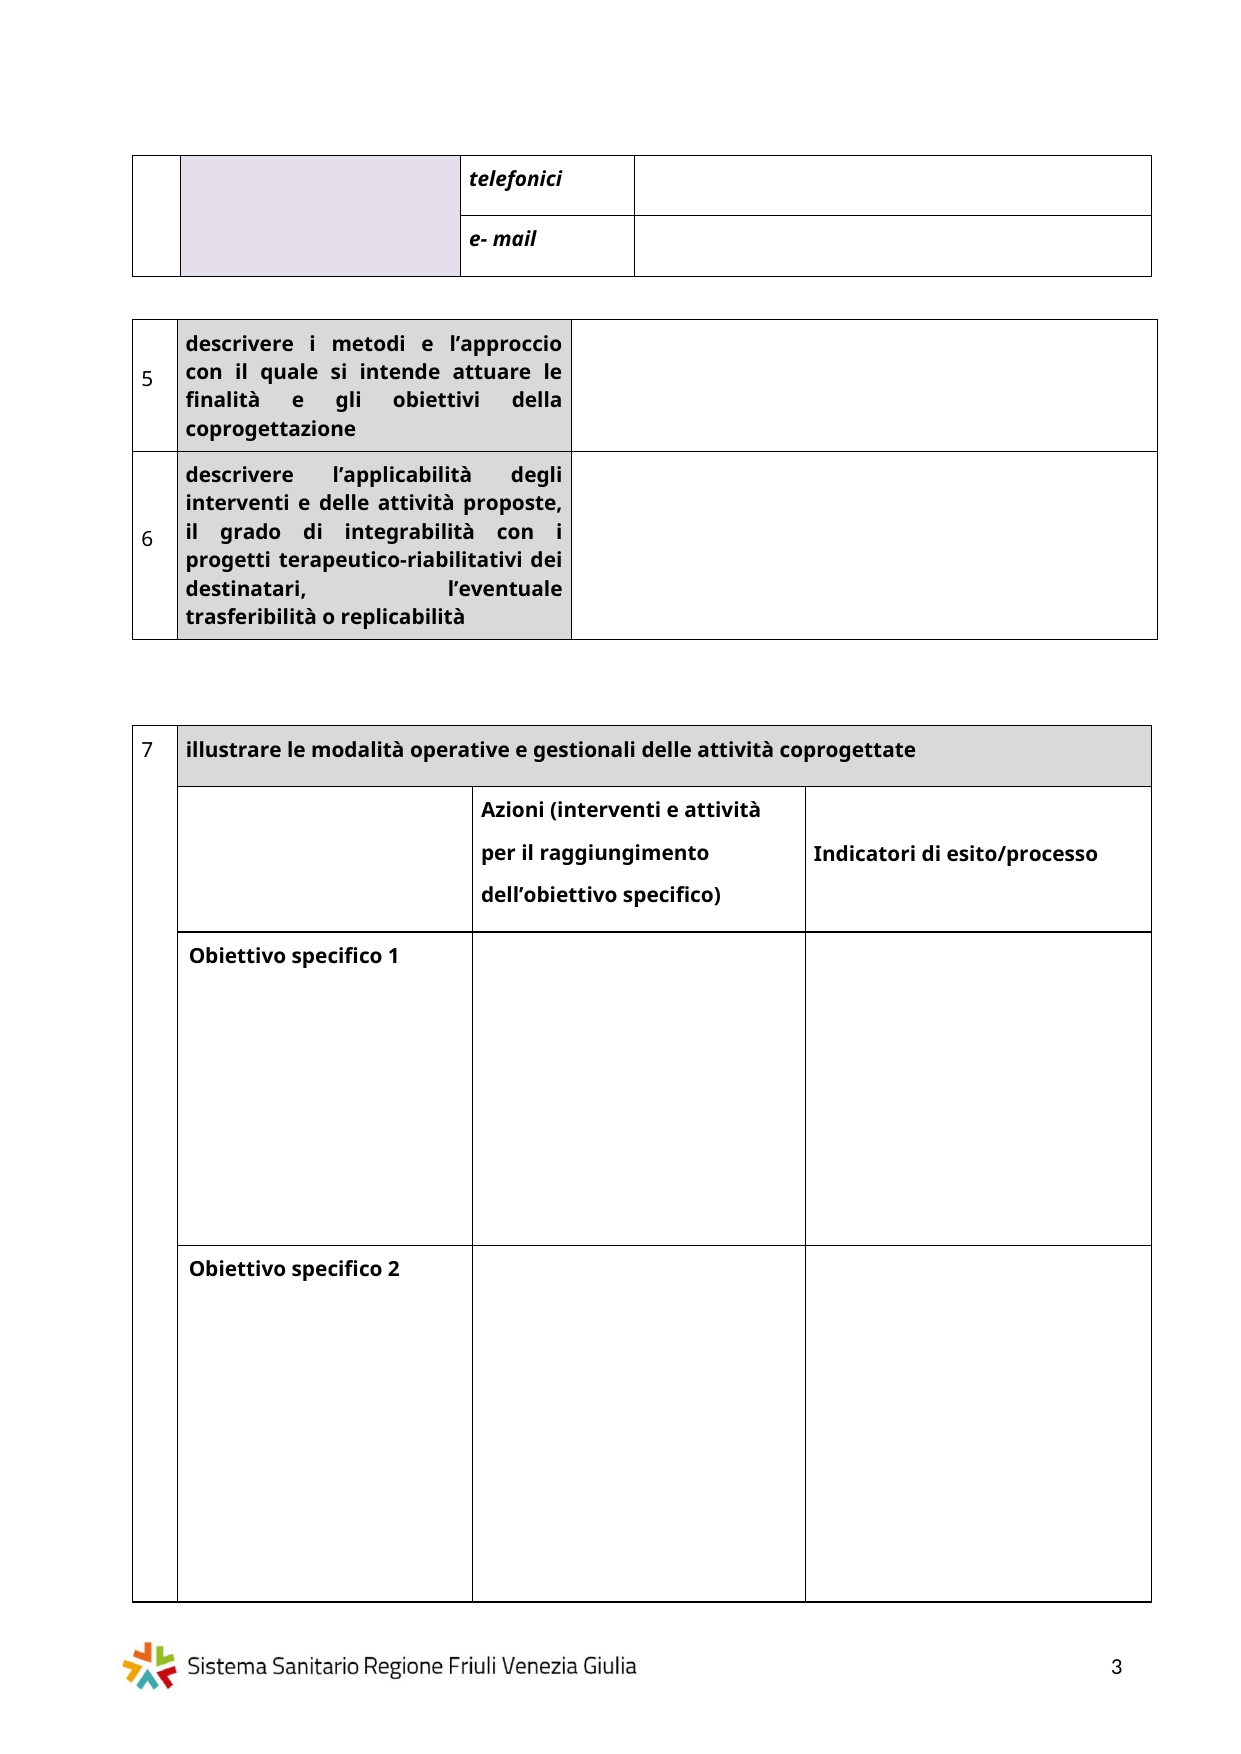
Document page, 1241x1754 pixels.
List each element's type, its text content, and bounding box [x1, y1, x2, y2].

table_cell [473, 933, 805, 1245]
table_cell Indicatori di esito/processo [806, 787, 1151, 931]
table_cell [178, 787, 472, 931]
table_cell [806, 933, 1151, 1245]
table_header descrivere i metodi e l’approccio con il quale si intende attuare le finalità e gli obiettivi della coprogettazione [178, 320, 571, 451]
table_cell [806, 1246, 1151, 1601]
table_header illustrare le modalità operative e gestionali delle attività coprogettate [178, 726, 1151, 786]
table_cell 6 [133, 452, 177, 639]
table_cell [635, 156, 1151, 215]
table_cell Obiettivo specifico 2 [178, 1246, 472, 1601]
table_cell Recapiti telefonici [461, 156, 634, 215]
table_cell [572, 452, 1157, 639]
table_header [572, 320, 1157, 451]
picture [118, 1641, 646, 1693]
table_cell [473, 1246, 805, 1601]
table_cell descrivere l’applicabilità degli interventi e delle attività proposte, il grado di integrabilità con i progetti terapeutico-riabilitativi dei destinatari, l’eventuale trasferibilità o replicabilità [178, 452, 571, 639]
table_header 7 [133, 726, 177, 1601]
table_cell Obiettivo specifico 1 [178, 933, 472, 1245]
table_header 5 [133, 320, 177, 451]
table_cell e- mail [461, 216, 634, 276]
table_cell [635, 216, 1151, 276]
table_cell Azioni (interventi e attività per il raggiungimento dell’obiettivo specifico) [473, 787, 805, 931]
